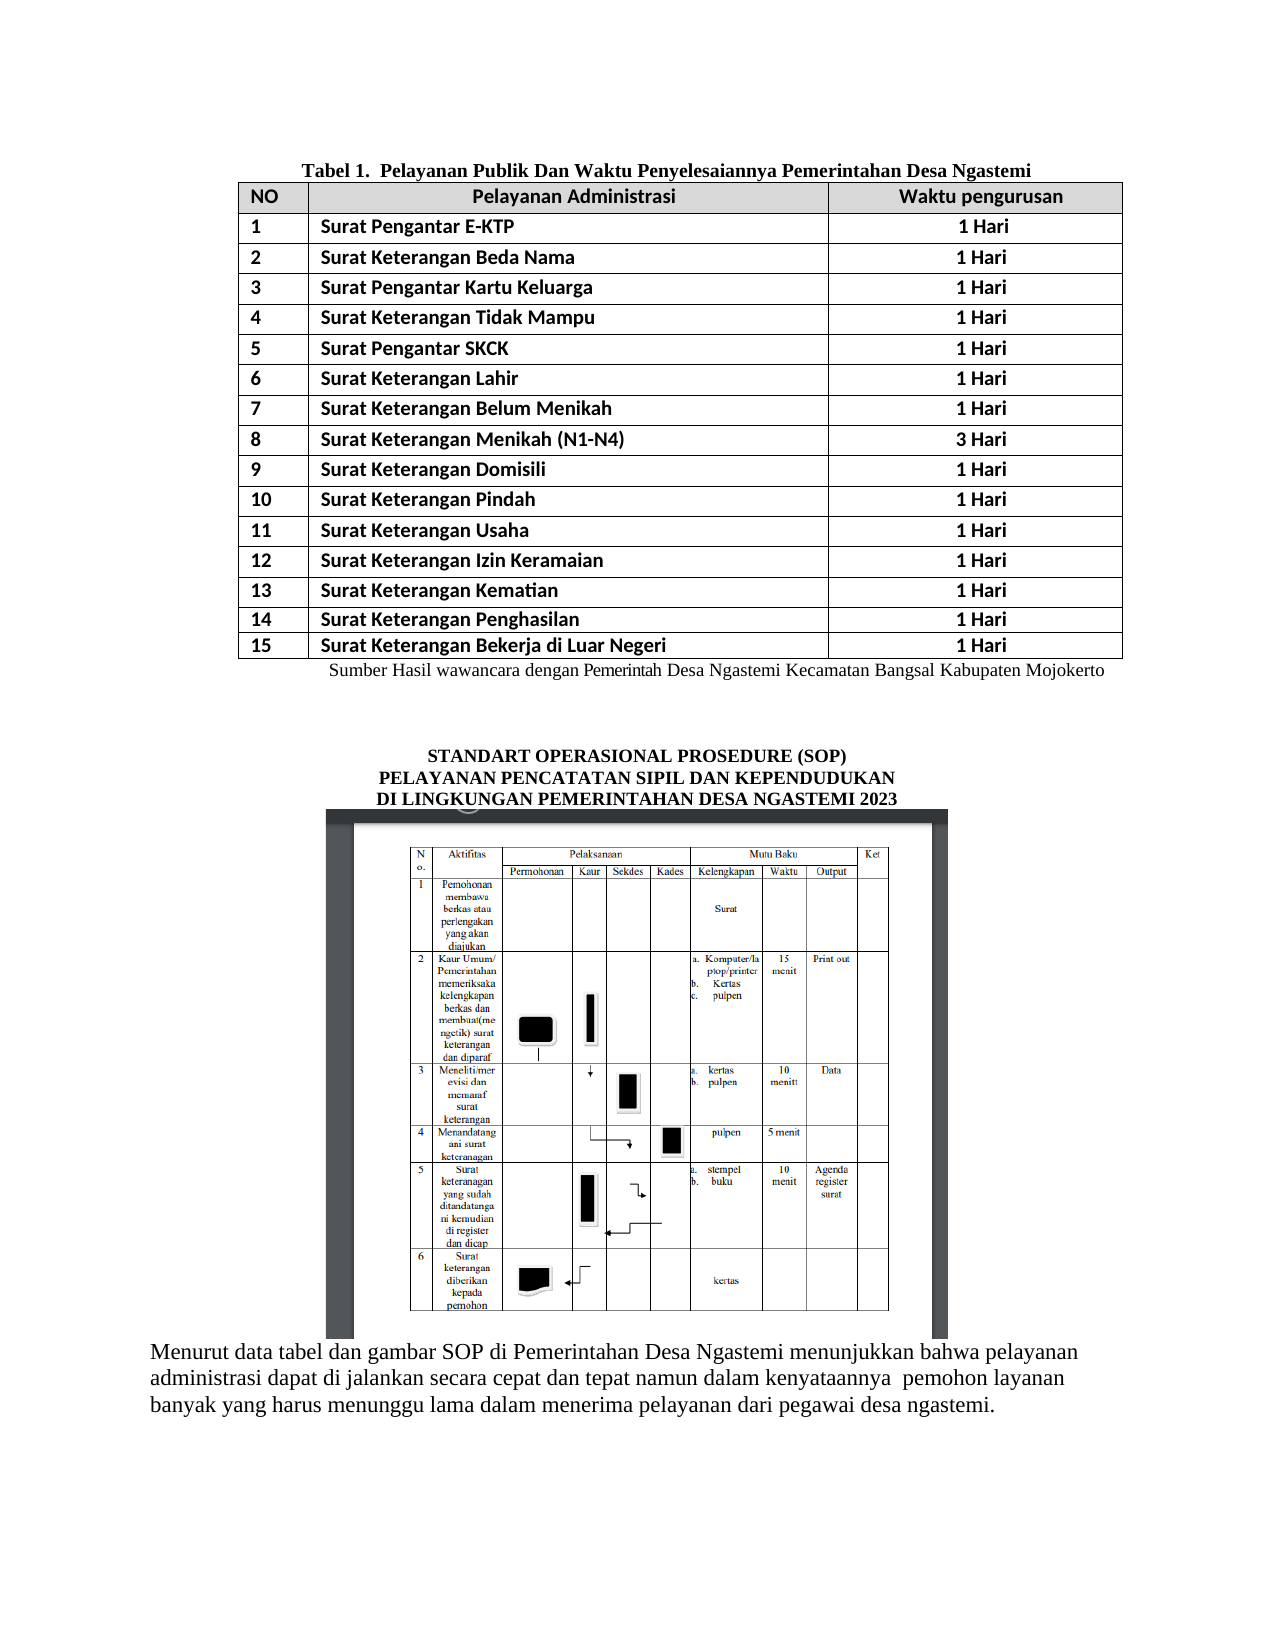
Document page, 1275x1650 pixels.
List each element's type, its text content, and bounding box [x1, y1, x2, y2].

text PELAYANAN PENCATATAN SIPIL DAN KEPENDUDUKAN [150, 767, 1124, 788]
table_header Pelayanan Administrasi [309, 183, 828, 213]
table_cell 1 Hari [829, 274, 1122, 303]
table_cell 10 [239, 487, 308, 516]
table_header Waktu pengurusan [829, 183, 1122, 213]
text Tabel 1. Pelayanan Publik Dan Waktu Penyelesaiannya Pemerintahan Desa Ngastemi [209, 159, 1124, 182]
text Sumber Hasil wawancara dengan Pemerintah Desa Ngastemi Kecamatan Bangsal Kabupaten Mojokerto [150, 659, 1124, 680]
table_cell 3 [239, 274, 308, 303]
table_cell Surat Keterangan Tidak Mampu [309, 305, 828, 334]
table_cell 1 Hari [829, 633, 1122, 658]
table_header NO [239, 183, 308, 213]
table_cell 1 Hari [829, 335, 1122, 364]
table_cell Surat Pengantar E-KTP [309, 214, 828, 243]
table_cell 1 Hari [829, 578, 1122, 607]
picture [325, 809, 948, 1339]
table_cell 1 Hari [829, 456, 1122, 486]
table_cell 12 [239, 547, 308, 577]
table_cell 3 Hari [829, 426, 1122, 455]
table_cell 13 [239, 578, 308, 607]
table_cell 1 Hari [829, 487, 1122, 516]
table_cell Surat Pengantar Kartu Keluarga [309, 274, 828, 303]
text Menurut data tabel dan gambar SOP di Pemerintahan Desa Ngastemi menunjukkan bahwa pelayanan administrasi dapat di jalankan secara cepat dan tepat namun dalam kenyataannya pemohon layanan banyak yang harus menunggu lama dalam menerima pelayanan dari pegawai desa ngastemi. [150, 1338, 1125, 1417]
table_cell 11 [239, 517, 308, 546]
table_cell 1 Hari [829, 305, 1122, 334]
table_cell 1 Hari [829, 365, 1122, 394]
table_cell Surat Keterangan Domisili [309, 456, 828, 486]
table_cell Surat Keterangan Beda Nama [309, 244, 828, 273]
table_cell 1 Hari [829, 396, 1122, 425]
table_cell 8 [239, 426, 308, 455]
table_cell 15 [239, 633, 308, 658]
table_cell 14 [239, 608, 308, 632]
table_cell 2 [239, 244, 308, 273]
table_cell Surat Keterangan Belum Menikah [309, 396, 828, 425]
table_cell 1 Hari [829, 244, 1122, 273]
table_cell Surat Keterangan Pindah [309, 487, 828, 516]
table_cell Surat Keterangan Penghasilan [309, 608, 828, 632]
table_cell 1 Hari [829, 547, 1122, 577]
table_cell Surat Keterangan Izin Keramaian [309, 547, 828, 577]
table_cell Surat Keterangan Usaha [309, 517, 828, 546]
table_cell 9 [239, 456, 308, 486]
table_cell Surat Keterangan Lahir [309, 365, 828, 394]
table_cell 5 [239, 335, 308, 364]
text STANDART OPERASIONAL PROSEDURE (SOP) [150, 745, 1124, 767]
table_cell Surat Keterangan Kematian [309, 578, 828, 607]
table_cell 1 Hari [829, 517, 1122, 546]
table_cell 1 Hari [829, 214, 1122, 243]
table_cell Surat Keterangan Menikah (N1-N4) [309, 426, 828, 455]
table_cell 7 [239, 396, 308, 425]
table_cell 4 [239, 305, 308, 334]
text DI LINGKUNGAN PEMERINTAHAN DESA NGASTEMI 2023 [150, 788, 1124, 810]
table_cell 1 Hari [829, 608, 1122, 632]
table_cell Surat Pengantar SKCK [309, 335, 828, 364]
table_cell 1 [239, 214, 308, 243]
table_cell Surat Keterangan Bekerja di Luar Negeri [309, 633, 828, 658]
table_cell 6 [239, 365, 308, 394]
